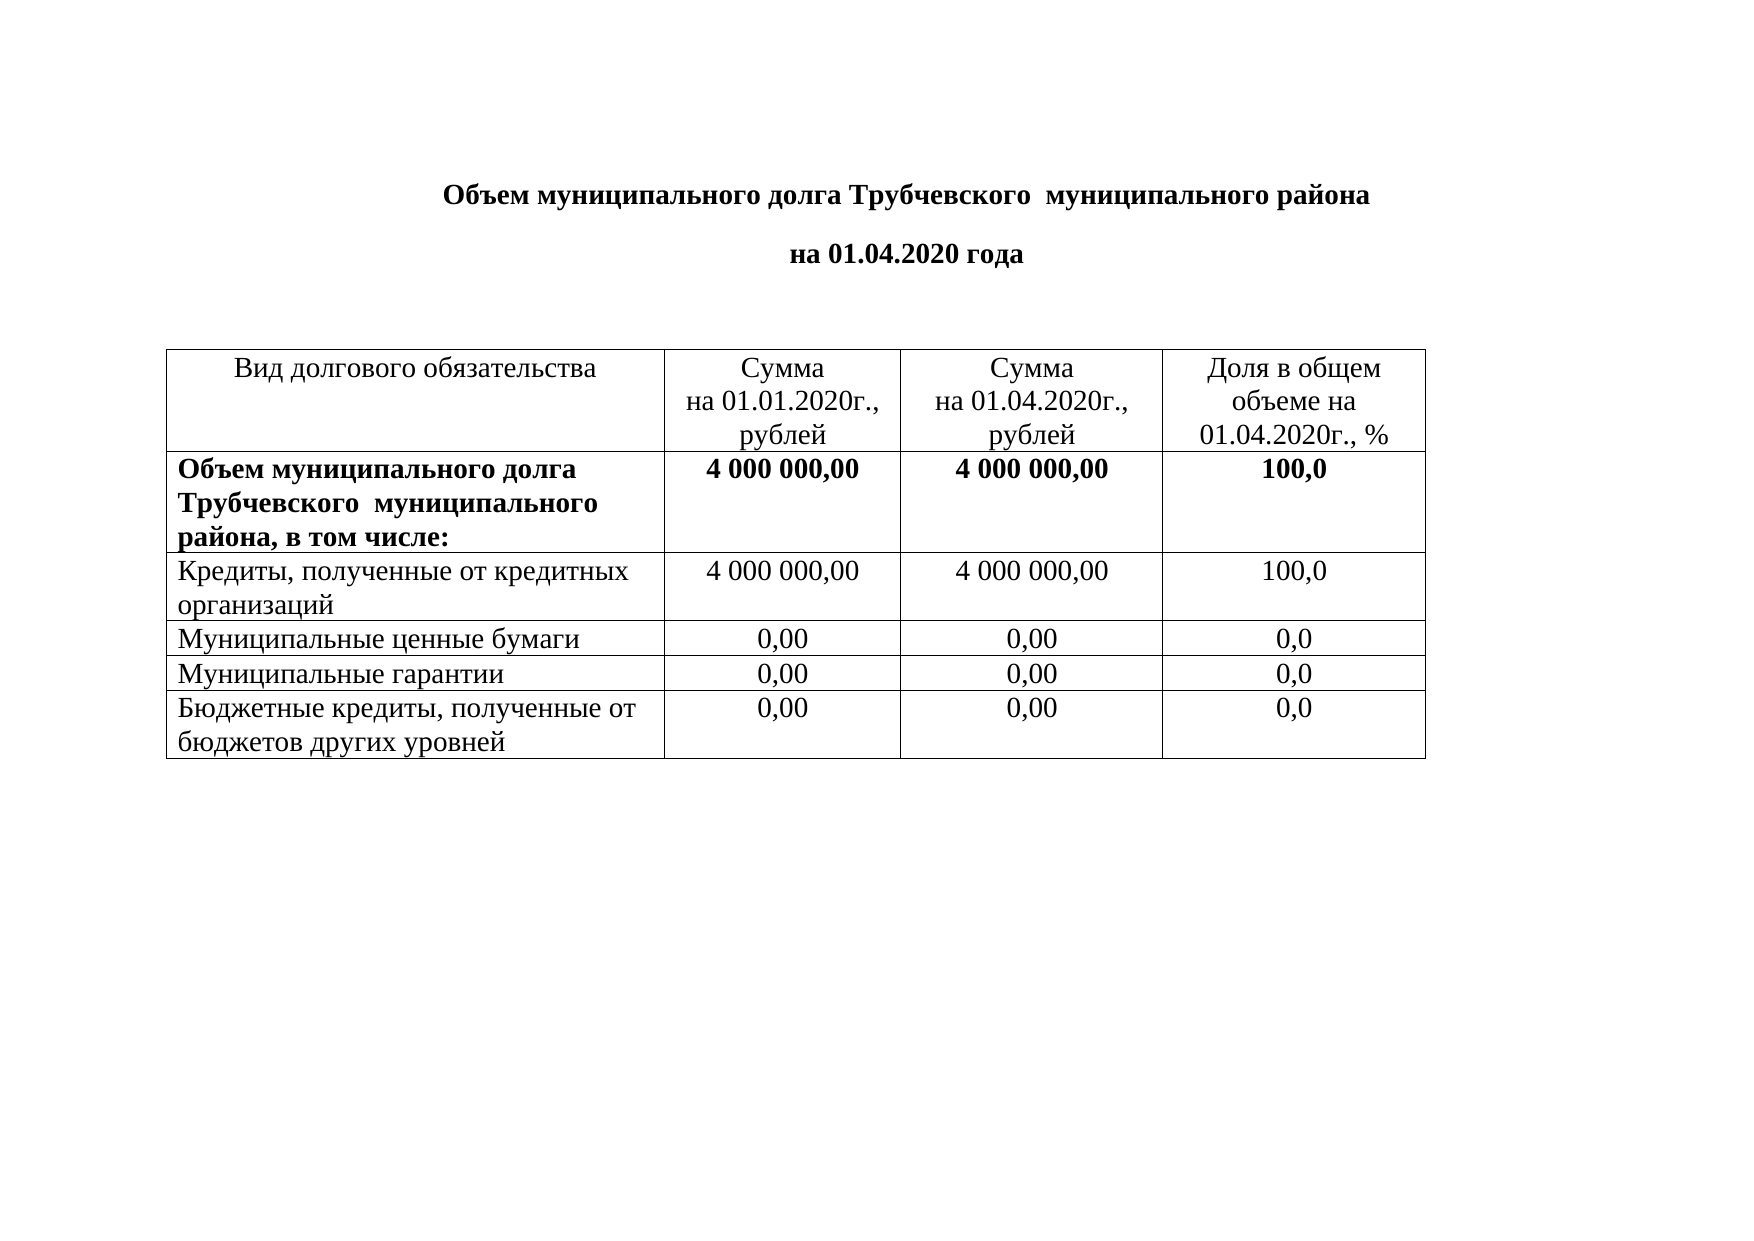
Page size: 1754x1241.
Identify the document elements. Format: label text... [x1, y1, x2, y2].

table_cell Муниципальные ценные бумаги [167, 621, 664, 655]
table_cell 0,00 [665, 656, 900, 689]
table_cell 4 000 000,00 [665, 452, 900, 552]
table_header Сумма на 01.04.2020г., рублей [901, 350, 1162, 451]
table_cell 100,0 [1163, 452, 1425, 552]
table_cell 0,0 [1163, 656, 1425, 689]
table_cell 0,00 [901, 656, 1162, 689]
table_cell Бюджетные кредиты, полученные от бюджетов других уровней [167, 691, 664, 758]
table_cell 0,00 [665, 621, 900, 655]
text на 01.04.2020 года [177, 237, 1636, 270]
table_cell 4 000 000,00 [901, 553, 1162, 620]
table_cell 0,00 [901, 691, 1162, 758]
table_cell Кредиты, полученные от кредитных организаций [167, 553, 664, 620]
table_cell 0,0 [1163, 691, 1425, 758]
table_cell 0,0 [1163, 621, 1425, 655]
table_header Сумма на 01.01.2020г., рублей [665, 350, 900, 451]
table_cell 4 000 000,00 [901, 452, 1162, 552]
table_header Вид долгового обязательства [167, 350, 664, 451]
text Объем муниципального долга Трубчевского муниципального района [177, 177, 1636, 211]
table_header Доля в общем объеме на 01.04.2020г., % [1163, 350, 1425, 451]
table_cell 0,00 [665, 691, 900, 758]
table_cell Муниципальные гарантии [167, 656, 664, 689]
table_cell 0,00 [901, 621, 1162, 655]
table_cell 100,0 [1163, 553, 1425, 620]
table_cell Объем муниципального долга Трубчевского муниципального района, в том числе: [167, 452, 664, 552]
table_cell 4 000 000,00 [665, 553, 900, 620]
